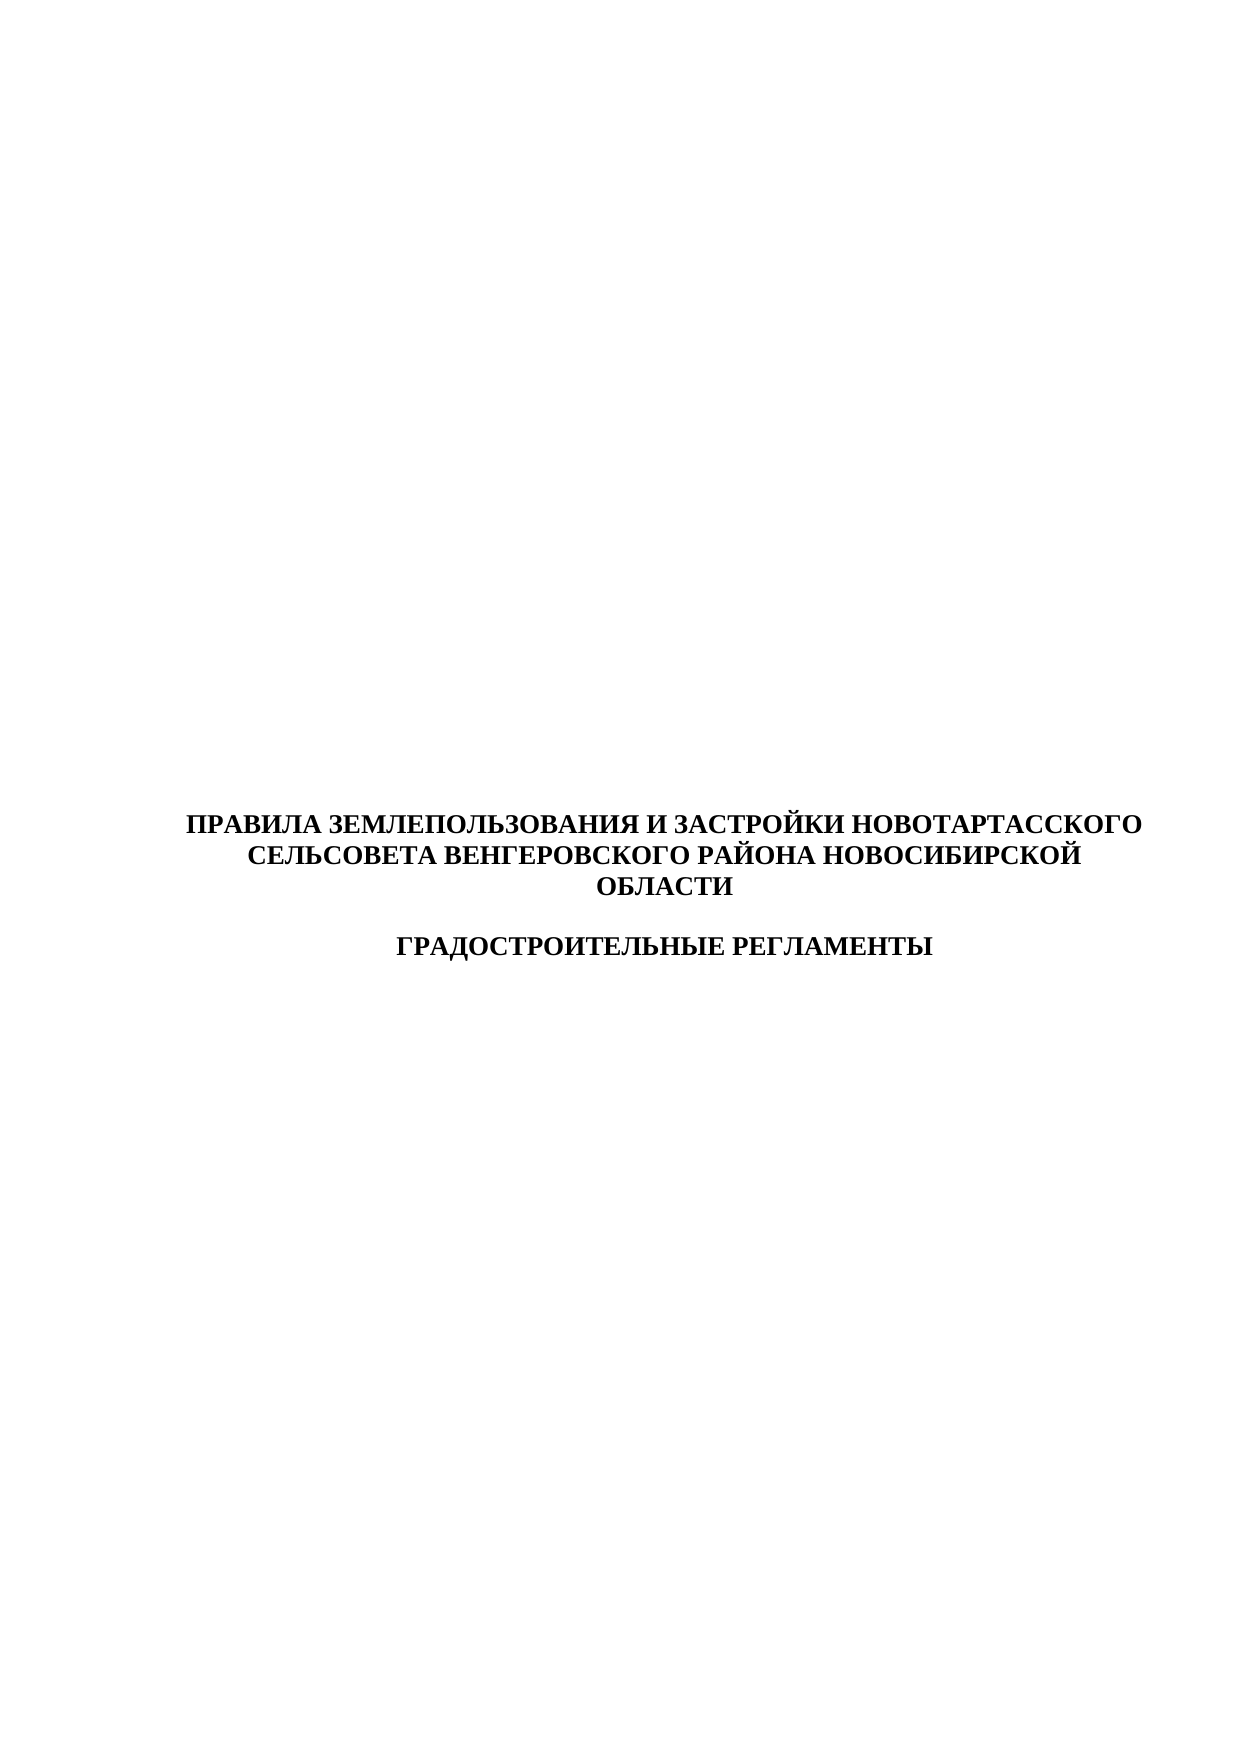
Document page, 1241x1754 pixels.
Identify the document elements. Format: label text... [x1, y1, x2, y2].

text ПРАВИЛА ЗЕМЛЕПОЛЬЗОВАНИЯ И ЗАСТРОЙКИ НОВОТАРТАССКОГО СЕЛЬСОВЕТА ВЕНГЕРОВСКОГО РАЙОНА НОВОСИБИРСКОЙ ОБЛАСТИ [177, 808, 1152, 902]
text ГРАДОСТРОИТЕЛЬНЫЕ РЕГЛАМЕНТЫ [177, 930, 1152, 961]
